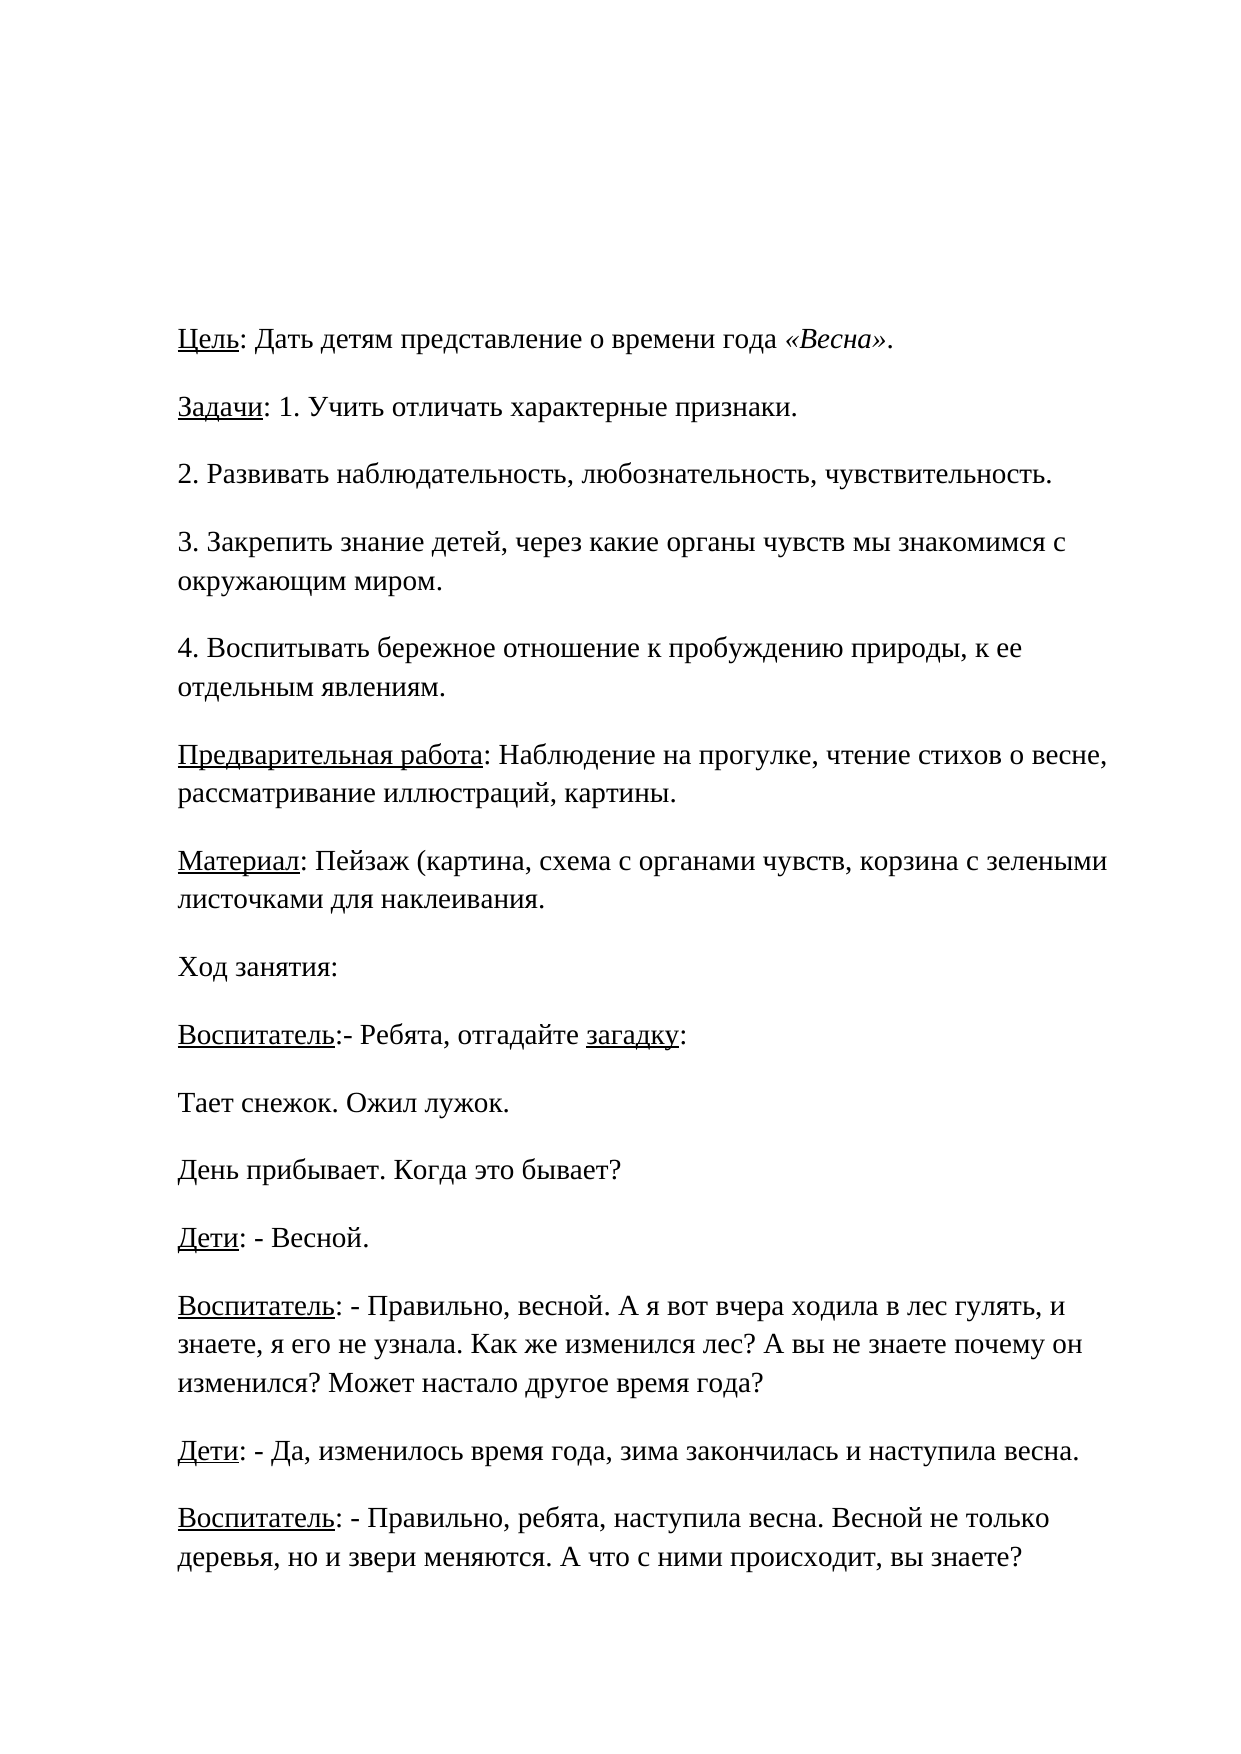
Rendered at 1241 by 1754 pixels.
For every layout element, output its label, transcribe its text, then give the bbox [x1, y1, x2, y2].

text Воспитатель: - Правильно, весной. А я вот вчера ходила в лес гулять, и знаете, я его не узнала. Как же изменился лес? А вы не знаете почему он изменился? Может настало другое время года? [177, 1288, 1152, 1398]
text Задачи: 1. Учить отличать характерные признаки. [177, 389, 1152, 422]
text Цель: Дать детям представление о времени года «Весна». [177, 321, 1152, 355]
text Дети: - Да, изменилось время года, зима закончилась и наступила весна. [177, 1433, 1152, 1466]
text День прибывает. Когда это бывает? [177, 1152, 1152, 1186]
text Предварительная работа: Наблюдение на прогулке, чтение стихов о весне, рассматривание иллюстраций, картины. [177, 737, 1152, 809]
text 3. Закрепить знание детей, через какие органы чувств мы знакомимся с окружающим миром. [177, 524, 1152, 596]
text Дети: - Весной. [177, 1220, 1152, 1254]
text Материал: Пейзаж (картина, схема с органами чувств, корзина с зелеными листочками для наклеивания. [177, 843, 1152, 915]
text 4. Воспитывать бережное отношение к пробуждению природы, к ее отдельным явлениям. [177, 631, 1152, 703]
text Воспитатель:- Ребята, отгадайте загадку: [177, 1017, 1152, 1051]
text Тает снежок. Ожил лужок. [177, 1085, 1152, 1118]
text Воспитатель: - Правильно, ребята, наступила весна. Весной не только деревья, но и звери меняются. А что с ними происходит, вы знаете? [177, 1500, 1152, 1572]
text Ход занятия: [177, 949, 1152, 983]
text 2. Развивать наблюдательность, любознательность, чувствительность. [177, 457, 1152, 490]
